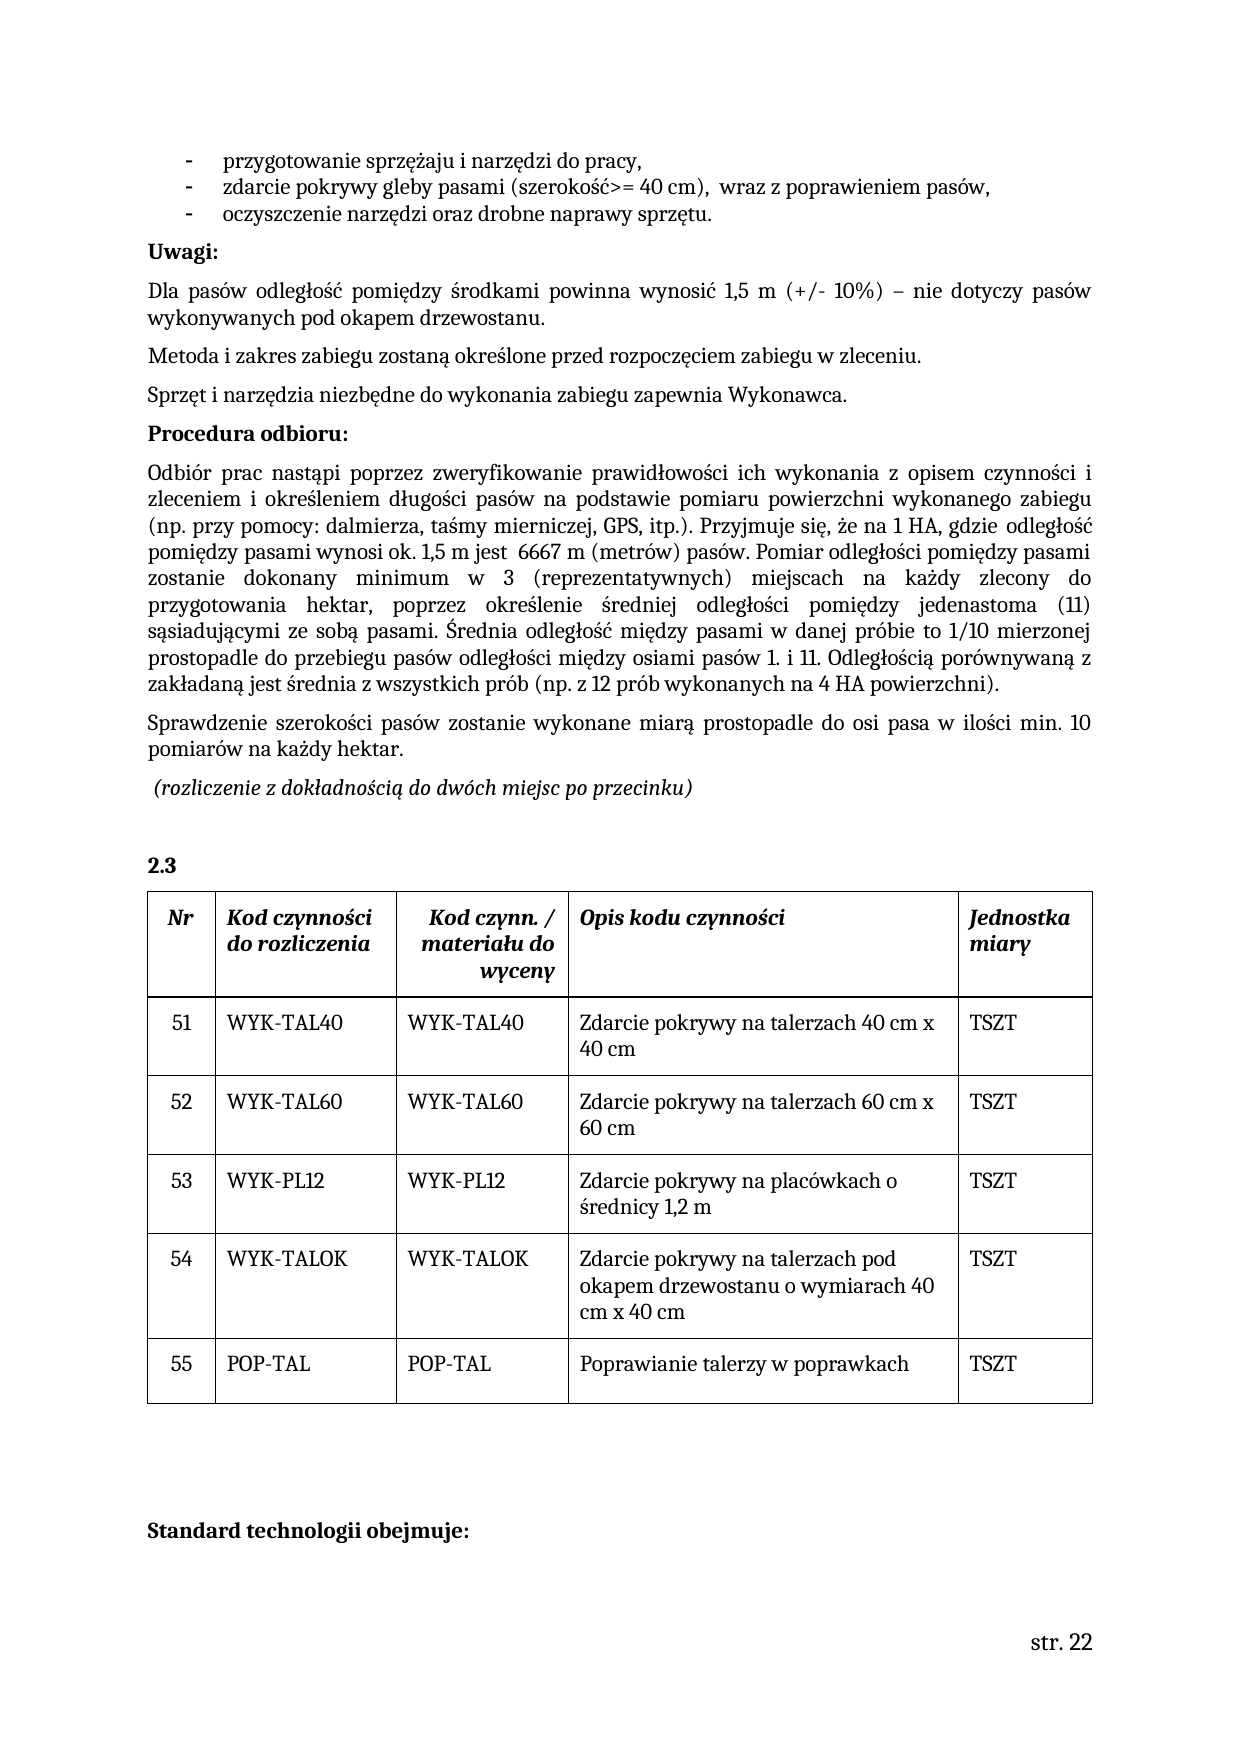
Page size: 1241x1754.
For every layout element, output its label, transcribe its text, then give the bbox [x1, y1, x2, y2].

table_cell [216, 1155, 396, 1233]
text (rozliczenie z dokładnością do dwóch miejsc po przecinku) [148, 775, 1093, 801]
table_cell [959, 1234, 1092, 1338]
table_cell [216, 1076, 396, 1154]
text Sprawdzenie szerokości pasów zostanie wykonane miarą prostopadle do osi pasa w ilości min. 10 pomiarów na każdy hektar. [148, 709, 1093, 762]
text Procedura odbioru: [148, 421, 1093, 447]
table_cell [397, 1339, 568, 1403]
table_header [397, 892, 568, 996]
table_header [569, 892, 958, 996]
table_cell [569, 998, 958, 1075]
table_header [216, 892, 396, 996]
text 2.3 [148, 852, 1093, 879]
text Uwagi: [148, 239, 1093, 266]
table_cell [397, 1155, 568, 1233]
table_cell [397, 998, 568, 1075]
list zdarcie pokrywy gleby pasami (szerokość>= 40 cm), wraz z poprawieniem pasów, [185, 174, 1093, 200]
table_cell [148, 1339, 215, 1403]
text Sprzęt i narzędzia niezbędne do wykonania zabiegu zapewnia Wykonawca. [148, 382, 1093, 408]
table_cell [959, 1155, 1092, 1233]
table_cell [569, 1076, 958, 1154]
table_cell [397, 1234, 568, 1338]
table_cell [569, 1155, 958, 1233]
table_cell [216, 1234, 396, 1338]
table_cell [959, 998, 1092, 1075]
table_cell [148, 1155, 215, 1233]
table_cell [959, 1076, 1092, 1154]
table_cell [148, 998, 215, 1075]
text Metoda i zakres zabiegu zostaną określone przed rozpoczęciem zabiegu w zleceniu. [148, 343, 1093, 369]
text Odbiór prac nastąpi poprzez zweryfikowanie prawidłowości ich wykonania z opisem czynności i zleceniem i określeniem długości pasów na podstawie pomiaru powierzchni wykonanego zabiegu (np. przy pomocy: dalmierza, taśmy mierniczej, GPS, itp.). Przyjmuje się, że na 1 HA, gdzie odległość pomiędzy pasami wynosi ok. 1,5 m jest 6667 m (metrów) pasów. Pomiar odległości pomiędzy pasami zostanie dokonany minimum w 3 (reprezentatywnych) miejscach na każdy zlecony do przygotowania hektar, poprzez określenie średniej odległości pomiędzy jedenastoma (11) sąsiadującymi ze sobą pasami. Średnia odległość między pasami w danej próbie to 1/10 mierzonej prostopadle do przebiegu pasów odległości między osiami pasów 1. i 11. Odległością porównywaną z zakładaną jest średnia z wszystkich prób (np. z 12 prób wykonanych na 4 HA powierzchni). [148, 460, 1093, 697]
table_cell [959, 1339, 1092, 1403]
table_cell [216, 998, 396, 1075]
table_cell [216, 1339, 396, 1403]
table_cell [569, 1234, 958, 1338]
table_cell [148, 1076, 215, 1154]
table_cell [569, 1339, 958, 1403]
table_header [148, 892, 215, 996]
text Standard technologii obejmuje: [148, 1518, 1093, 1544]
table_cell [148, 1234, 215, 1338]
list przygotowanie sprzężaju i narzędzi do pracy, [185, 148, 1093, 174]
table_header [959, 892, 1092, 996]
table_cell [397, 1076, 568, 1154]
text Dla pasów odległość pomiędzy środkami powinna wynosić 1,5 m (+/- 10%) – nie dotyczy pasów wykonywanych pod okapem drzewostanu. [148, 278, 1093, 331]
list oczyszczenie narzędzi oraz drobne naprawy sprzętu. [185, 200, 1093, 227]
